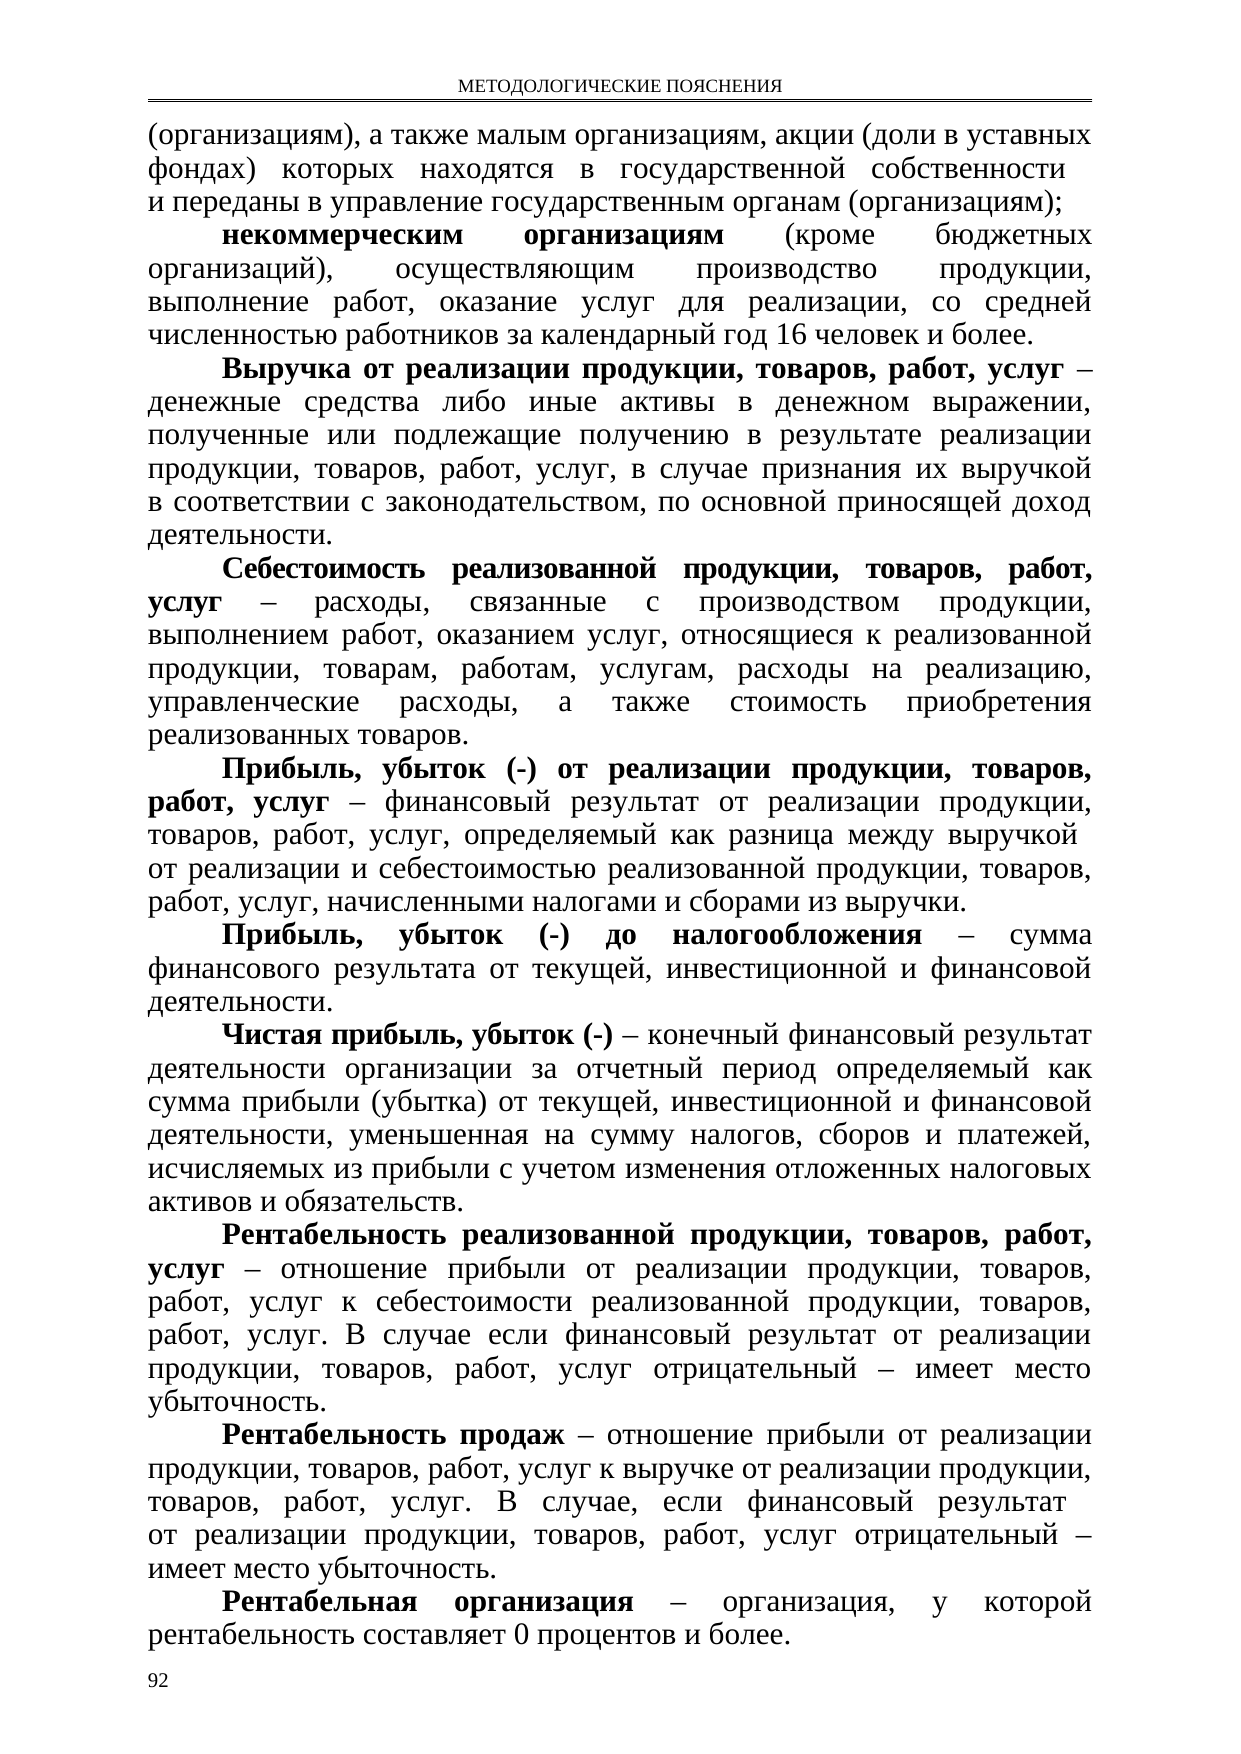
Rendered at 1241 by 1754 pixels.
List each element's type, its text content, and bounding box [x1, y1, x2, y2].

text Прибыль, убыток (-) от реализации продукции, товаров, работ, услуг – финансовый результат от реализации продукции, товаров, работ, услуг, определяемый как разница между выручкой от реализации и себестоимостью реализованной продукции, товаров, работ, услуг, начисленными налогами и сборами из выручки. [148, 751, 1092, 918]
text Рентабельная организация – организация, у которой рентабельность составляет 0 процентов и более. [148, 1585, 1092, 1651]
text Рентабельность продаж – отношение прибыли от реализации продукции, товаров, работ, услуг к выручке от реализации продукции, товаров, работ, услуг. В случае, если финансовый результат от реализации продукции, товаров, работ, услуг отрицательный – имеет место убыточность. [148, 1418, 1092, 1585]
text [148, 118, 1092, 218]
text Себестоимость реализованной продукции, товаров, работ, услуг – расходы, связанные с производством продукции, выполнением работ, оказанием услуг, относящиеся к реализованной продукции, товарам, работам, услугам, расходы на реализацию, управленческие расходы, а также стоимость приобретения реализованных товаров. [148, 551, 1092, 751]
text Рентабельность реализованной продукции, товаров, работ, услуг – отношение прибыли от реализации продукции, товаров, работ, услуг к себестоимости реализованной продукции, товаров, работ, услуг. В случае если финансовый результат от реализации продукции, товаров, работ, услуг отрицательный – имеет место убыточность. [148, 1218, 1092, 1418]
text Выручка от реализации продукции, товаров, работ, услуг – денежные средства либо иные активы в денежном выражении, полученные или подлежащие получению в результате реализации продукции, товаров, работ, услуг, в случае признания их выручкой в соответствии с законодательством, по основной приносящей доход деятельности. [148, 351, 1092, 551]
text Чистая прибыль, убыток (-) – конечный финансовый результат деятельности организации за отчетный период определяемый как сумма прибыли (убытка) от текущей, инвестиционной и финансовой деятельности, уменьшенная на сумму налогов, сборов и платежей, исчисляемых из прибыли с учетом изменения отложенных налоговых активов и обязательств. [148, 1018, 1092, 1218]
text Прибыль, убыток (-) до налогообложения – сумма финансового результата от текущей, инвестиционной и финансовой деятельности. [148, 918, 1092, 1018]
text некоммерческим организациям (кроме бюджетных организаций), осуществляющим производство продукции, выполнение работ, оказание услуг для реализации, со средней численностью работников за календарный год 16 человек и более. [148, 218, 1092, 351]
